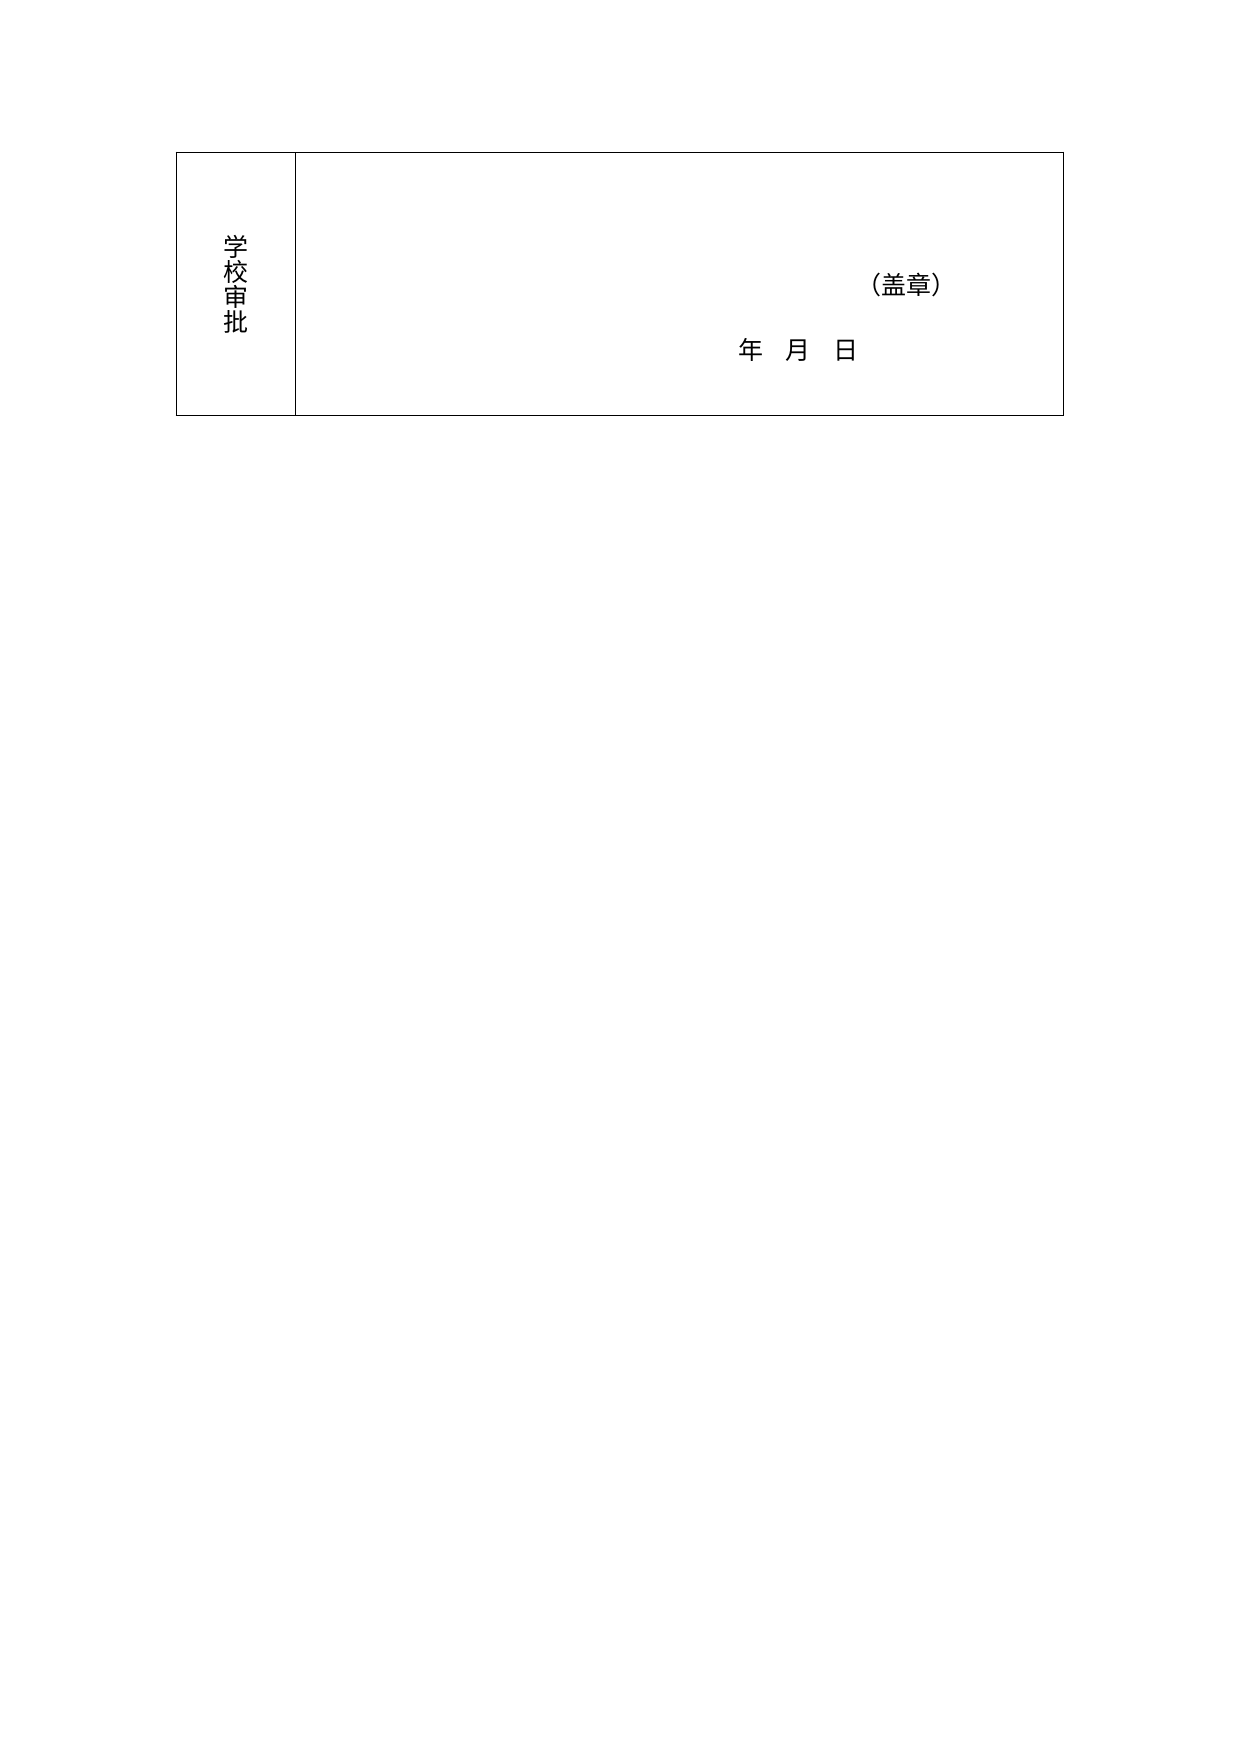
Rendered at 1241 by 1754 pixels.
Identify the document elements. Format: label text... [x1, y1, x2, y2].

table_cell 学校审批 [177, 153, 295, 414]
table_cell （盖章） 年 月 日 [296, 153, 1063, 414]
